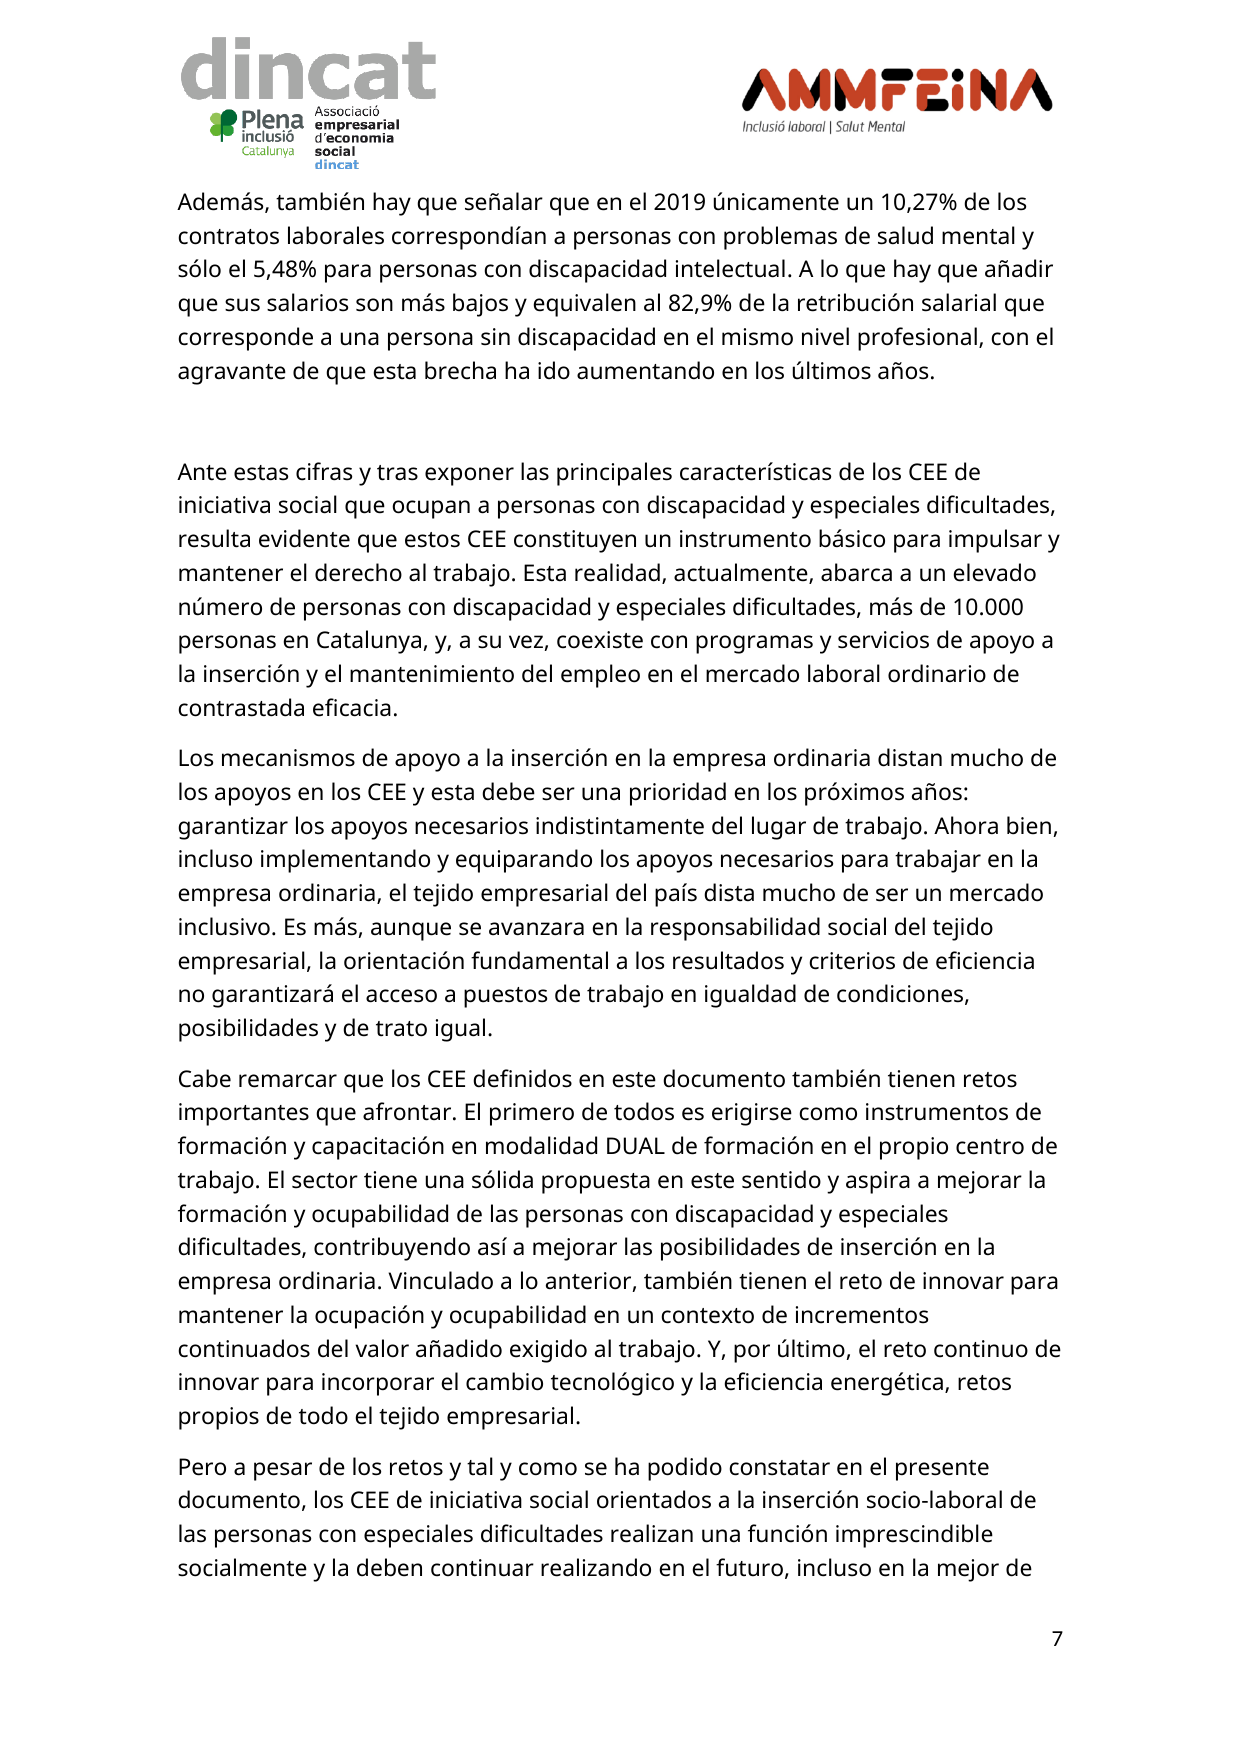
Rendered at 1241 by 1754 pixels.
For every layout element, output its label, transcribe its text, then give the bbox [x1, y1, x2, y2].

text Los mecanismos de apoyo a la inserción en la empresa ordinaria distan mucho de los apoyos en los CEE y esta debe ser una prioridad en los próximos años: garantizar los apoyos necesarios indistintamente del lugar de trabajo. Ahora bien, incluso implementando y equiparando los apoyos necesarios para trabajar en la empresa ordinaria, el tejido empresarial del país dista mucho de ser un mercado inclusivo. Es más, aunque se avanzara en la responsabilidad social del tejido empresarial, la orientación fundamental a los resultados y criterios de eficiencia no garantizará el acceso a puestos de trabajo en igualdad de condiciones, posibilidades y de trato igual. [177, 742, 1063, 1043]
text Ante estas cifras y tras exponer las principales características de los CEE de iniciativa social que ocupan a personas con discapacidad y especiales dificultades, resulta evidente que estos CEE constituyen un instrumento básico para impulsar y mantener el derecho al trabajo. Esta realidad, actualmente, abarca a un elevado número de personas con discapacidad y especiales dificultades, más de 10.000 personas en Catalunya, y, a su vez, coexiste con programas y servicios de apoyo a la inserción y el mantenimiento del empleo en el mercado laboral ordinario de contrastada eficacia. [177, 455, 1063, 723]
picture [71, 35, 548, 173]
text Cabe remarcar que los CEE definidos en este documento también tienen retos importantes que afrontar. El primero de todos es erigirse como instrumentos de formación y capacitación en modalidad DUAL de formación en el propio centro de trabajo. El sector tiene una sólida propuesta en este sentido y aspira a mejorar la formación y ocupabilidad de las personas con discapacidad y especiales dificultades, contribuyendo así a mejorar las posibilidades de inserción en la empresa ordinaria. Vinculado a lo anterior, también tienen el reto de innovar para mantener la ocupación y ocupabilidad en un contexto de incrementos continuados del valor añadido exigido al trabajo. Y, por último, el reto continuo de innovar para incorporar el cambio tecnológico y la eficiencia energética, retos propios de todo el tejido empresarial. [177, 1062, 1063, 1431]
picture [732, 45, 1063, 146]
